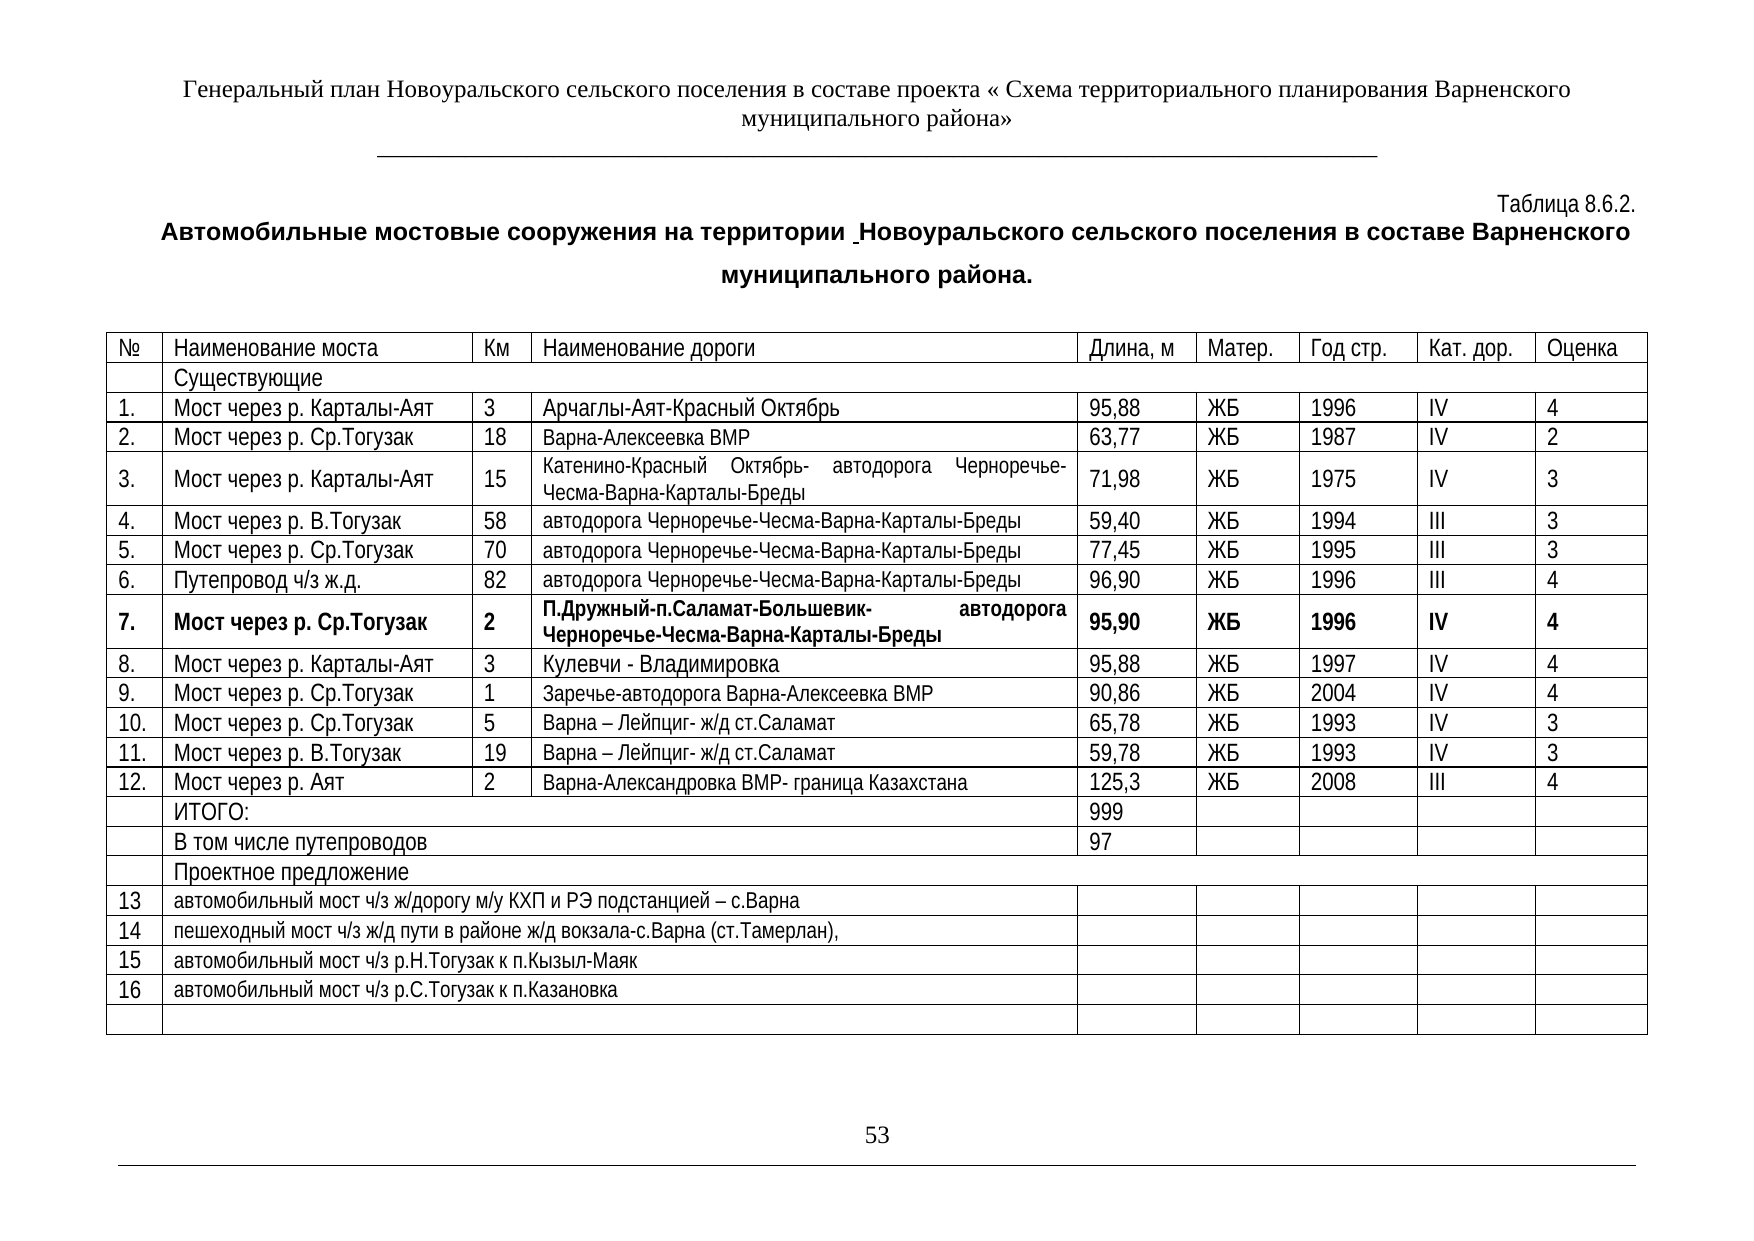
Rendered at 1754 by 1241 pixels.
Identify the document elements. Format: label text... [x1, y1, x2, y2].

table_cell 6. [107, 565, 162, 594]
table_cell [1418, 916, 1535, 944]
table_cell 1. [107, 393, 162, 421]
table_cell 15 [107, 946, 162, 974]
table_cell Варна – Лейпциг- ж/д ст.Саламат [532, 708, 1077, 737]
table_cell Мост через р. Карталы-Аят [163, 452, 472, 505]
table_cell [1197, 975, 1299, 1004]
table_cell 11. [107, 738, 162, 766]
table_cell ЖБ [1197, 678, 1299, 707]
table_cell [163, 1005, 1077, 1033]
table_cell 3 [473, 649, 531, 677]
table_header Км [473, 333, 531, 362]
table_cell [1078, 916, 1196, 944]
table_cell 1993 [1300, 738, 1417, 766]
table_cell 19 [473, 738, 531, 766]
table_cell 16 [107, 975, 162, 1004]
table_cell [1300, 827, 1417, 855]
table_cell ЖБ [1197, 536, 1299, 564]
table_cell 12. [107, 768, 162, 796]
table_cell П.Дружный-п.Саламат-Большевик- автодорога Черноречье-Чесма-Варна-Карталы-Бреды [532, 595, 1077, 648]
table_cell 3 [1536, 452, 1647, 505]
table_cell [1418, 1005, 1535, 1033]
table_cell 3 [1536, 536, 1647, 564]
table_cell ЖБ [1197, 738, 1299, 766]
table_cell 4. [107, 506, 162, 534]
table_cell 999 [1078, 797, 1196, 826]
table_cell [107, 856, 162, 885]
table_cell 1995 [1300, 536, 1417, 564]
table_header Кат. дор. [1418, 333, 1535, 362]
table_cell 18 [473, 423, 531, 451]
table_cell [1418, 946, 1535, 974]
table_cell ЖБ [1197, 565, 1299, 594]
table_cell Мост через р. Карталы-Аят [163, 649, 472, 677]
table_cell 2 [1536, 423, 1647, 451]
table_cell 96,90 [1078, 565, 1196, 594]
table_cell 95,90 [1078, 595, 1196, 648]
table_cell Проектное предложение [163, 856, 1647, 885]
table_cell IV [1418, 595, 1535, 648]
table_cell 10. [107, 708, 162, 737]
table_cell [1300, 946, 1417, 974]
table_cell 1996 [1300, 565, 1417, 594]
table_cell [1078, 1005, 1196, 1033]
table_cell 7. [107, 595, 162, 648]
text Таблица 8.6.2. [118, 189, 1636, 217]
table_header Наименование моста [163, 333, 472, 362]
table_cell [1197, 797, 1299, 826]
table_cell ЖБ [1197, 506, 1299, 534]
table_cell Мост через р. Ср.Тогузак [163, 536, 472, 564]
table_cell Арчаглы-Аят-Красный Октябрь [532, 393, 1077, 421]
table_cell 4 [1536, 649, 1647, 677]
table_cell [107, 797, 162, 826]
table_header Год стр. [1300, 333, 1417, 362]
table_cell ЖБ [1197, 595, 1299, 648]
table_cell Варна – Лейпциг- ж/д ст.Саламат [532, 738, 1077, 766]
table_cell 1975 [1300, 452, 1417, 505]
table_cell 3 [1536, 708, 1647, 737]
table_cell В том числе путепроводов [163, 827, 1077, 855]
table_cell [1197, 827, 1299, 855]
table_cell [1536, 1005, 1647, 1033]
table_cell 4 [1536, 595, 1647, 648]
table_cell пешеходный мост ч/з ж/д пути в районе ж/д вокзала-с.Варна (ст.Тамерлан), [163, 916, 1077, 944]
table_cell 9. [107, 678, 162, 707]
table_cell IV [1418, 423, 1535, 451]
table_cell Мост через р. Ср.Тогузак [163, 423, 472, 451]
table_cell 5 [473, 708, 531, 737]
table_cell 15 [473, 452, 531, 505]
table_cell 70 [473, 536, 531, 564]
table_cell III [1418, 768, 1535, 796]
table_cell IV [1418, 708, 1535, 737]
table_cell [1536, 827, 1647, 855]
table_cell Варна-Александровка ВМР- граница Казахстана [532, 768, 1077, 796]
table_cell [1418, 886, 1535, 915]
table_cell 2 [473, 768, 531, 796]
table_cell 3 [1536, 738, 1647, 766]
table_cell 77,45 [1078, 536, 1196, 564]
table_cell [1197, 886, 1299, 915]
table_cell автодорога Черноречье-Чесма-Варна-Карталы-Бреды [532, 506, 1077, 534]
table_cell 65,78 [1078, 708, 1196, 737]
table_cell 90,86 [1078, 678, 1196, 707]
table_cell 3. [107, 452, 162, 505]
table_cell III [1418, 565, 1535, 594]
table_cell 5. [107, 536, 162, 564]
table_cell автодорога Черноречье-Чесма-Варна-Карталы-Бреды [532, 565, 1077, 594]
table_cell [1536, 975, 1647, 1004]
table_header № [107, 333, 162, 362]
table_cell IV [1418, 738, 1535, 766]
table_header Матер. [1197, 333, 1299, 362]
table_cell [1418, 797, 1535, 826]
table_cell 1997 [1300, 649, 1417, 677]
table_cell [1300, 797, 1417, 826]
table_cell 4 [1536, 565, 1647, 594]
table_cell III [1418, 506, 1535, 534]
table_cell ЖБ [1197, 393, 1299, 421]
table_cell Варна-Алексеевка ВМР [532, 423, 1077, 451]
table_cell 63,77 [1078, 423, 1196, 451]
table_cell автомобильный мост ч/з ж/дорогу м/у КХП и РЭ подстанцией – с.Варна [163, 886, 1077, 915]
table_cell [107, 363, 162, 392]
table_cell [1300, 886, 1417, 915]
table_cell 1996 [1300, 595, 1417, 648]
table_cell ЖБ [1197, 423, 1299, 451]
table_cell 125,3 [1078, 768, 1196, 796]
table_cell Мост через р. В.Тогузак [163, 738, 472, 766]
table_cell [1536, 797, 1647, 826]
table_cell 58 [473, 506, 531, 534]
table_cell 2 [473, 595, 531, 648]
table_cell Мост через р. Аят [163, 768, 472, 796]
table_cell ЖБ [1197, 708, 1299, 737]
table_cell Мост через р. Ср.Тогузак [163, 708, 472, 737]
table_cell 59,40 [1078, 506, 1196, 534]
table_header Наименование дороги [532, 333, 1077, 362]
table_cell ЖБ [1197, 768, 1299, 796]
table_cell 59,78 [1078, 738, 1196, 766]
table_cell 95,88 [1078, 649, 1196, 677]
table_cell 1987 [1300, 423, 1417, 451]
table_cell 1993 [1300, 708, 1417, 737]
table_cell [1078, 946, 1196, 974]
table_cell Путепровод ч/з ж.д. [163, 565, 472, 594]
table_cell автомобильный мост ч/з р.Н.Тогузак к п.Кызыл-Маяк [163, 946, 1077, 974]
table_cell IV [1418, 393, 1535, 421]
table_cell 4 [1536, 393, 1647, 421]
table_cell 95,88 [1078, 393, 1196, 421]
table_cell 4 [1536, 678, 1647, 707]
table_cell IV [1418, 452, 1535, 505]
table_cell 14 [107, 916, 162, 944]
table_cell III [1418, 536, 1535, 564]
table_cell 3 [473, 393, 531, 421]
table_cell 2008 [1300, 768, 1417, 796]
table_cell 1996 [1300, 393, 1417, 421]
table_cell 97 [1078, 827, 1196, 855]
table_cell [107, 827, 162, 855]
table_cell IV [1418, 678, 1535, 707]
table_cell Мост через р. Ср.Тогузак [163, 595, 472, 648]
table_cell 71,98 [1078, 452, 1196, 505]
table_cell ЖБ [1197, 649, 1299, 677]
table_cell [1300, 975, 1417, 1004]
table_cell Мост через р. В.Тогузак [163, 506, 472, 534]
table_cell Существующие [163, 363, 1647, 392]
table_cell [1536, 946, 1647, 974]
table_header Оценка [1536, 333, 1647, 362]
table_cell [1078, 886, 1196, 915]
table_cell [1197, 1005, 1299, 1033]
table_cell Кулевчи - Владимировка [532, 649, 1077, 677]
table_cell IV [1418, 649, 1535, 677]
table_cell 82 [473, 565, 531, 594]
table_cell ЖБ [1197, 452, 1299, 505]
table_cell Мост через р. Ср.Тогузак [163, 678, 472, 707]
table_cell 8. [107, 649, 162, 677]
table_cell [1300, 1005, 1417, 1033]
table_cell 2004 [1300, 678, 1417, 707]
table_cell [107, 1005, 162, 1033]
table_cell 3 [1536, 506, 1647, 534]
table_cell автомобильный мост ч/з р.С.Тогузак к п.Казановка [163, 975, 1077, 1004]
table_cell 13 [107, 886, 162, 915]
text Автомобильные мостовые сооружения на территории Новоуральского сельского поселения в составе Варненского муниципального района. [118, 217, 1636, 289]
table_cell Катенино-Красный Октябрь- автодорога Черноречье-Чесма-Варна-Карталы-Бреды [532, 452, 1077, 505]
table_header Длина, м [1078, 333, 1196, 362]
table_cell [1418, 975, 1535, 1004]
table_cell [1300, 916, 1417, 944]
table_cell 4 [1536, 768, 1647, 796]
table_cell 1 [473, 678, 531, 707]
table_cell [1197, 946, 1299, 974]
table_cell [1418, 827, 1535, 855]
table_cell [1197, 916, 1299, 944]
table_cell 2. [107, 423, 162, 451]
table_cell [1536, 886, 1647, 915]
table_cell [1078, 975, 1196, 1004]
table_cell Мост через р. Карталы-Аят [163, 393, 472, 421]
table_cell ИТОГО: [163, 797, 1077, 826]
table_cell 1994 [1300, 506, 1417, 534]
table_cell автодорога Черноречье-Чесма-Варна-Карталы-Бреды [532, 536, 1077, 564]
table_cell [1536, 916, 1647, 944]
table_cell Заречье-автодорога Варна-Алексеевка ВМР [532, 678, 1077, 707]
